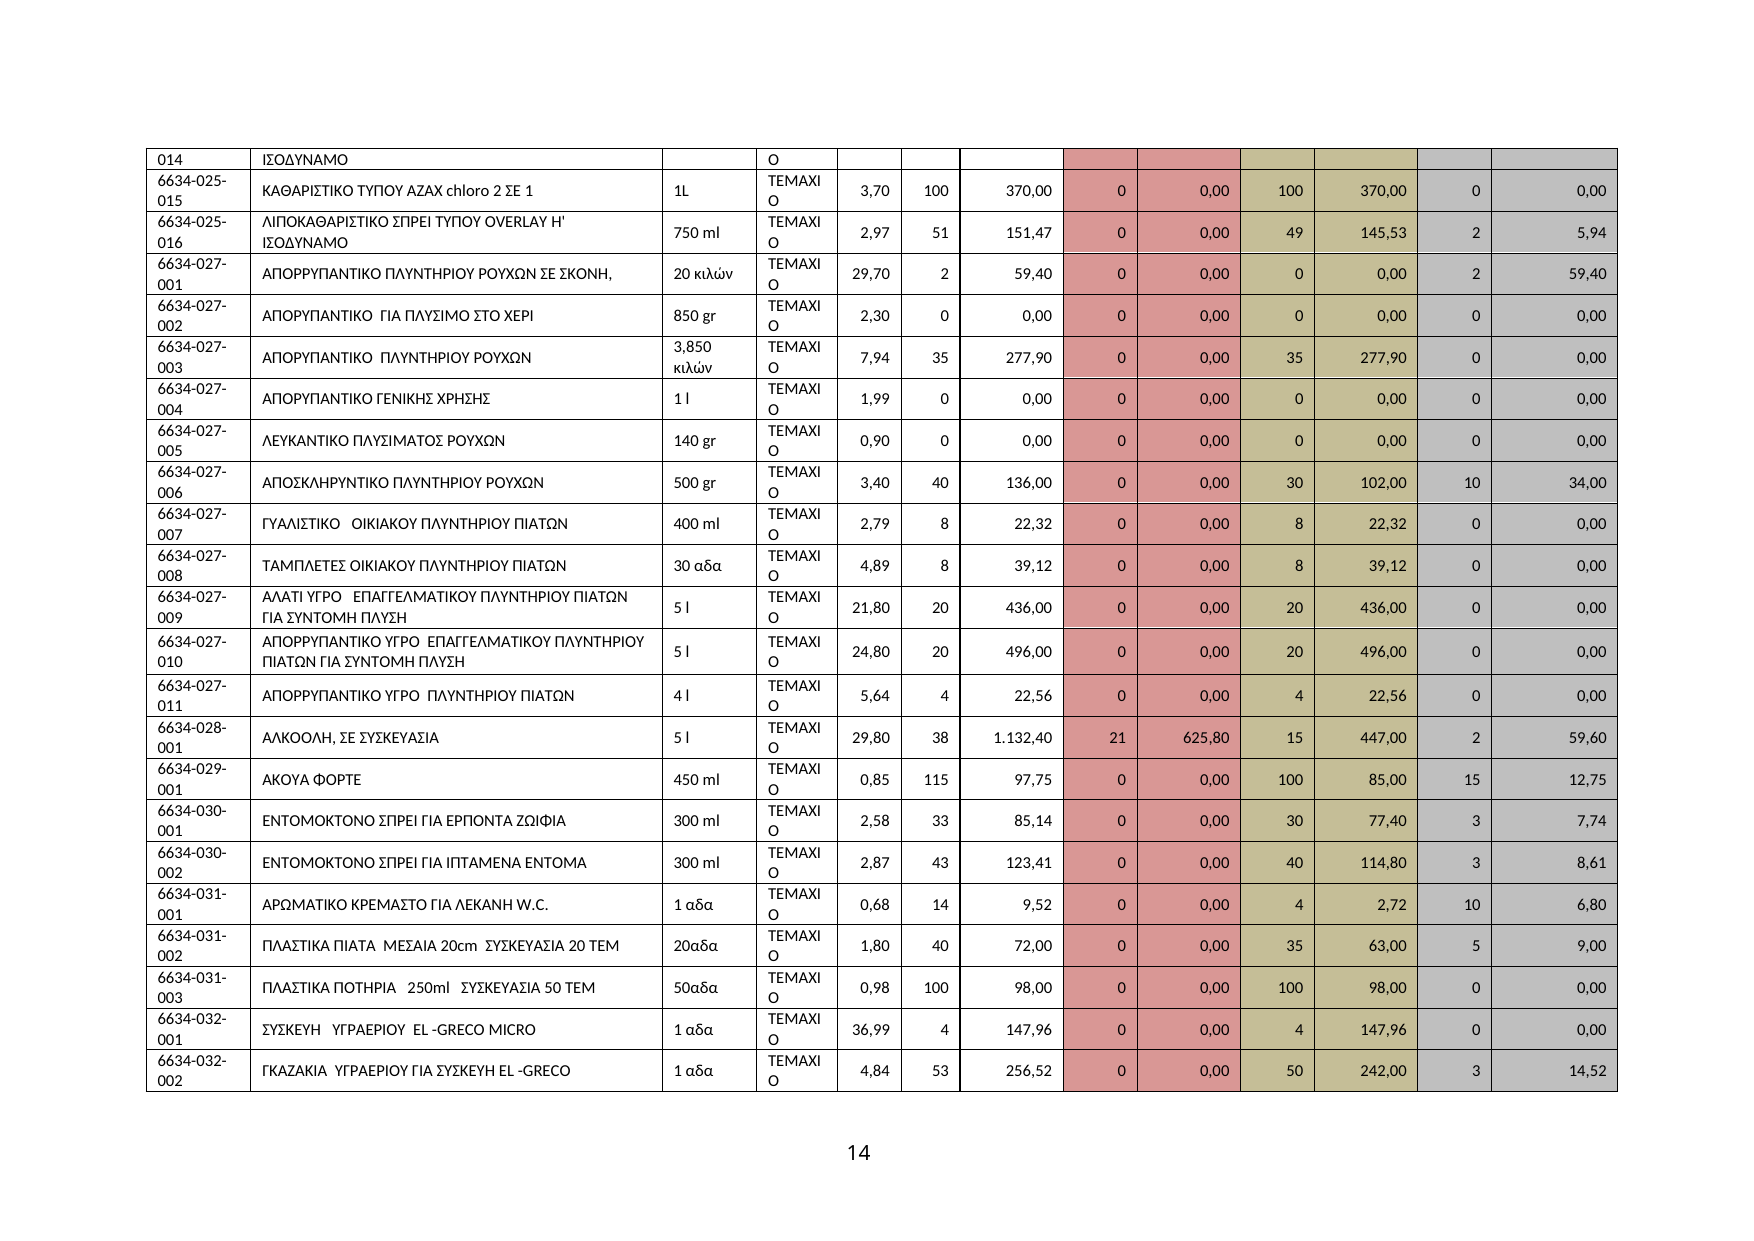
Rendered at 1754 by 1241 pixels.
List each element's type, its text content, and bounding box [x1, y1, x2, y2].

table_cell 10 [1418, 884, 1491, 924]
table_cell 2 [902, 254, 959, 294]
table_cell 0 [1418, 379, 1491, 419]
table_cell 29,70 [838, 254, 901, 294]
table_cell 277,90 [961, 337, 1063, 377]
table_cell 8 [902, 545, 959, 586]
table_cell 40 [902, 925, 959, 966]
table_cell 0 [1241, 295, 1314, 336]
table_cell 1 αδα [663, 884, 756, 924]
table_cell 3 [1418, 1050, 1491, 1091]
table_cell 0 [1064, 629, 1137, 674]
table_cell 5 l [663, 717, 756, 758]
table_cell 4 [902, 1009, 959, 1049]
table_cell 242,00 [1315, 1050, 1417, 1091]
table_cell 0 [1064, 170, 1137, 211]
table_cell 0 [1064, 295, 1137, 336]
table_cell ΤΕΜΑΧΙΟ [757, 545, 837, 586]
table_cell 2 [1418, 254, 1491, 294]
table_cell 85,14 [961, 800, 1063, 841]
table_cell 0,00 [1492, 629, 1617, 674]
table_cell 9,52 [961, 884, 1063, 924]
table_cell 6634-027-001 [147, 254, 250, 294]
table_cell 10 [902, 149, 959, 169]
table_cell 20 [902, 629, 959, 674]
table_cell 0 [1064, 337, 1137, 377]
table_cell 6634-029-001 [147, 759, 250, 799]
table_cell 1 αδα [663, 1009, 756, 1049]
table_cell 30 αδα [663, 545, 756, 586]
table_cell 6634-031-001 [147, 884, 250, 924]
table_cell ΤΕΜΑΧΙΟ [757, 717, 837, 758]
table_cell 0 [1064, 1050, 1137, 1091]
table_cell 0 [1241, 420, 1314, 461]
table_cell 400 ml [663, 504, 756, 544]
table_cell 0 [1418, 149, 1491, 169]
table_cell 0,00 [1315, 254, 1417, 294]
table_cell 24,80 [838, 629, 901, 674]
table_cell ΑΠΟΡΥΠΑΝΤΙΚΟ ΓΙΑ ΠΛΥΣΙΜΟ ΣΤΟ ΧΕΡΙ [251, 295, 662, 336]
table_cell 50 [1241, 1050, 1314, 1091]
table_cell 6634-025-016 [147, 212, 250, 252]
table_cell ΤΕΜΑΧΙΟ [757, 629, 837, 674]
table_cell 98,00 [961, 967, 1063, 1008]
table_cell 0 [1241, 379, 1314, 419]
table_cell 0,00 [1492, 1009, 1617, 1049]
table_cell 0,00 [1138, 504, 1240, 544]
table_cell 256,52 [961, 1050, 1063, 1091]
table_cell 2,72 [1315, 884, 1417, 924]
table_cell 1 αδα [663, 1050, 756, 1091]
table_cell 40 [902, 462, 959, 502]
table_cell 500 gr [663, 462, 756, 502]
table_cell 0 [1418, 295, 1491, 336]
table_cell 0,00 [1138, 675, 1240, 716]
table_cell 72,00 [961, 925, 1063, 966]
table_cell 8 [1241, 504, 1314, 544]
table_cell 100 [1241, 759, 1314, 799]
table_cell 0,00 [1138, 800, 1240, 841]
table_cell 140 gr [663, 420, 756, 461]
table_cell 3 [1418, 800, 1491, 841]
table_cell ΤΕΜΑΧΙΟ [757, 337, 837, 377]
table_cell ΛΙΠΟΚΑΘΑΡΙΣΤΙΚΟ ΣΠΡΕΙ ΤΥΠΟΥ OVERLAY Η' ΙΣΟΔΥΝΑΜΟ [251, 212, 662, 252]
table_cell 100 [902, 967, 959, 1008]
table_cell 20 [902, 587, 959, 627]
table_cell 6634-027-008 [147, 545, 250, 586]
table_cell 6634-025-014 [147, 149, 250, 169]
table_cell 370,00 [1315, 170, 1417, 211]
table_cell 0,00 [1492, 170, 1617, 211]
table_cell ΑΠΟΡΥΠΑΝΤΙΚΟ ΓΕΝΙΚΗΣ ΧΡΗΣΗΣ [251, 379, 662, 419]
table_cell 59,40 [961, 254, 1063, 294]
table_cell 5,80 [838, 149, 901, 169]
table_cell 145,53 [1315, 212, 1417, 252]
table_cell 22,56 [961, 675, 1063, 716]
table_cell ΑΠΟΣΚΛΗΡΥΝΤΙΚΟ ΠΛΥΝΤΗΡΙΟΥ ΡΟΥΧΩΝ [251, 462, 662, 502]
table_cell 0,00 [1138, 295, 1240, 336]
table_cell 6634-027-004 [147, 379, 250, 419]
table_cell 6634-030-001 [147, 800, 250, 841]
table_cell 0,00 [1138, 759, 1240, 799]
table_cell 0,68 [838, 884, 901, 924]
table_cell 2,87 [838, 842, 901, 883]
table_cell 0 [1064, 967, 1137, 1008]
table_cell 0,00 [1138, 925, 1240, 966]
table_cell ΤΕΜΑΧΙΟ [757, 420, 837, 461]
table_cell 6634-027-009 [147, 587, 250, 627]
table_cell ΑΠΟΡΡΥΠΑΝΤΙΚΟ ΥΓΡΟ ΠΛΥΝΤΗΡΙΟΥ ΠΙΑΤΩΝ [251, 675, 662, 716]
table_cell ΑΠΟΡΡΥΠΑΝΤΙΚΟ ΠΛΥΝΤΗΡΙΟΥ ΡΟΥΧΩΝ ΣΕ ΣΚΟΝΗ, [251, 254, 662, 294]
table_cell 38 [902, 717, 959, 758]
table_cell 58,00 [1315, 149, 1417, 169]
table_cell 0,00 [1138, 462, 1240, 502]
table_cell ΤΕΜΑΧΙΟ [757, 254, 837, 294]
table_cell 4 [1241, 675, 1314, 716]
table_cell 6634-027-005 [147, 420, 250, 461]
table_cell 1.132,40 [961, 717, 1063, 758]
table_cell ΤΕΜΑΧΙΟ [757, 295, 837, 336]
table_cell 0,00 [1138, 629, 1240, 674]
table_cell 0,00 [1138, 212, 1240, 252]
table_cell ΚΑΘΑΡΙΣΤΙΚΟ ΤΥΠΟΥ ΑΖΑΧ chloro 2 ΣΕ 1 [251, 170, 662, 211]
table_cell 14 [902, 884, 959, 924]
table_cell 0 [1241, 254, 1314, 294]
table_cell 6634-027-010 [147, 629, 250, 674]
table_cell 77,40 [1315, 800, 1417, 841]
table_cell 6634-032-001 [147, 1009, 250, 1049]
table_cell 2,79 [838, 504, 901, 544]
table_cell 370,00 [961, 170, 1063, 211]
table_cell 0 [1418, 545, 1491, 586]
table_cell 0,00 [1138, 545, 1240, 586]
table_cell 4 [1241, 884, 1314, 924]
table_cell ΤΕΜΑΧΙΟ [757, 587, 837, 627]
table_cell 147,96 [1315, 1009, 1417, 1049]
table_cell ΤΕΜΑΧΙΟ [757, 1050, 837, 1091]
table_cell 0,90 [838, 420, 901, 461]
table_cell 43 [902, 842, 959, 883]
table_cell 0 [1064, 587, 1137, 627]
table_cell 0 [1418, 170, 1491, 211]
table_cell 5,94 [1492, 212, 1617, 252]
table_cell 436,00 [961, 587, 1063, 627]
table_cell ΤΕΜΑΧΙΟ [757, 842, 837, 883]
table_cell ΤΑΜΠΛΕΤΕΣ ΟΙΚΙΑΚΟΥ ΠΛΥΝΤΗΡΙΟΥ ΠΙΑΤΩΝ [251, 545, 662, 586]
table_cell 0 [1064, 925, 1137, 966]
table_cell 0,00 [1138, 967, 1240, 1008]
table_cell 30 [1241, 800, 1314, 841]
table_cell ΤΕΜΑΧΙΟ [757, 170, 837, 211]
table_cell 6634-027-007 [147, 504, 250, 544]
table_cell ΤΕΜΑΧΙΟ [757, 884, 837, 924]
table_cell 100 [902, 170, 959, 211]
table_cell ΑΚΟΥΑ ΦΟΡΤΕ [251, 759, 662, 799]
table_cell 0,00 [961, 420, 1063, 461]
table_cell ΤΕΜΑΧΙΟ [757, 967, 837, 1008]
table_cell 58,00 [961, 149, 1063, 169]
table_cell 22,32 [1315, 504, 1417, 544]
table_cell 4,84 [838, 1050, 901, 1091]
table_cell 12,75 [1492, 759, 1617, 799]
table_cell ΣΥΣΚΕΥΗ ΥΓΡΑΕΡΙΟΥ EL -GRECO MICRO [251, 1009, 662, 1049]
table_cell 5 l [663, 629, 756, 674]
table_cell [251, 149, 662, 169]
table_cell 7,94 [838, 337, 901, 377]
table_cell 20αδα [663, 925, 756, 966]
table_cell 1,99 [838, 379, 901, 419]
table_cell 0,85 [838, 759, 901, 799]
table_cell 0 [1064, 149, 1137, 169]
table_cell 0 [902, 420, 959, 461]
table_cell 34,00 [1492, 462, 1617, 502]
table_cell 850 gr [663, 295, 756, 336]
table_cell 0,00 [1138, 420, 1240, 461]
table_cell 22,56 [1315, 675, 1417, 716]
table_cell 53 [902, 1050, 959, 1091]
table_cell 2,97 [838, 212, 901, 252]
table_cell 500 ml [663, 149, 756, 169]
table_cell 0,00 [1315, 420, 1417, 461]
table_cell 0 [1418, 1009, 1491, 1049]
table_cell ΠΛΑΣΤΙΚΑ ΠΟΤΗΡΙΑ 250ml ΣΥΣΚΕΥΑΣΙΑ 50 ΤΕΜ [251, 967, 662, 1008]
table_cell ΓΥΑΛΙΣΤΙΚΟ ΟΙΚΙΑΚΟΥ ΠΛΥΝΤΗΡΙΟΥ ΠΙΑΤΩΝ [251, 504, 662, 544]
table_cell 8 [1241, 545, 1314, 586]
table_cell 0,98 [838, 967, 901, 1008]
table_cell 0 [1064, 800, 1137, 841]
table_cell 6634-027-011 [147, 675, 250, 716]
table_cell 0,00 [1492, 337, 1617, 377]
table_cell 6634-028-001 [147, 717, 250, 758]
table_cell ΛΕΥΚΑΝΤΙΚΟ ΠΛΥΣΙΜΑΤΟΣ ΡΟΥΧΩΝ [251, 420, 662, 461]
table_cell ΑΠΟΡΡΥΠΑΝΤΙΚΟ ΥΓΡΟ ΕΠΑΓΓΕΛΜΑΤΙΚΟΥ ΠΛΥΝΤΗΡΙΟΥ ΠΙΑΤΩΝ ΓΙΑ ΣΥΝΤΟΜΗ ΠΛΥΣΗ [251, 629, 662, 674]
table_cell ΤΕΜΑΧΙΟ [757, 800, 837, 841]
table_cell 0,00 [1492, 295, 1617, 336]
table_cell 136,00 [961, 462, 1063, 502]
table_cell 0,00 [1138, 379, 1240, 419]
table_cell 115 [902, 759, 959, 799]
table_cell 59,40 [1492, 254, 1617, 294]
table_cell 5,64 [838, 675, 901, 716]
table_cell 123,41 [961, 842, 1063, 883]
table_cell 6634-031-002 [147, 925, 250, 966]
table_cell 2 [1418, 212, 1491, 252]
table_cell 20 κιλών [663, 254, 756, 294]
table_cell 4 [1241, 1009, 1314, 1049]
table_cell 6,80 [1492, 884, 1617, 924]
table_cell ΤΕΜΑΧΙΟ [757, 462, 837, 502]
table_cell 6634-031-003 [147, 967, 250, 1008]
table_cell 21,80 [838, 587, 901, 627]
table_cell 1 l [663, 379, 756, 419]
table_cell 33 [902, 800, 959, 841]
table_cell 97,75 [961, 759, 1063, 799]
table_cell 6634-032-002 [147, 1050, 250, 1091]
table_cell 0,00 [1492, 379, 1617, 419]
table_cell 5 l [663, 587, 756, 627]
table_cell 35 [1241, 337, 1314, 377]
table_cell 35 [1241, 925, 1314, 966]
table_cell 0,00 [1138, 587, 1240, 627]
table_cell 8 [902, 504, 959, 544]
table_cell 0,00 [1315, 295, 1417, 336]
table_cell ΑΡΩΜΑΤΙΚΟ ΚΡΕΜΑΣΤΟ ΓΙΑ ΛΕΚΑΝΗ W.C. [251, 884, 662, 924]
table_cell 0,00 [1492, 675, 1617, 716]
table_cell 496,00 [961, 629, 1063, 674]
table_cell 15 [1241, 717, 1314, 758]
table_cell 0 [1064, 462, 1137, 502]
table_cell 0 [1064, 884, 1137, 924]
table_cell 0,00 [1138, 842, 1240, 883]
table_cell 0,00 [1138, 1050, 1240, 1091]
table_cell ΕΝΤΟΜΟΚΤΟΝΟ ΣΠΡΕΙ ΓΙΑ ΕΡΠΟΝΤΑ ΖΩΙΦΙΑ [251, 800, 662, 841]
table_cell 22,32 [961, 504, 1063, 544]
table_cell 147,96 [961, 1009, 1063, 1049]
table_cell 0 [1064, 212, 1137, 252]
table_cell ΕΝΤΟΜΟΚΤΟΝΟ ΣΠΡΕΙ ΓΙΑ ΙΠΤΑΜΕΝΑ ΕΝΤΟΜΑ [251, 842, 662, 883]
table_cell 0 [1418, 504, 1491, 544]
table_cell 0 [1418, 587, 1491, 627]
table_cell 0 [1418, 675, 1491, 716]
table_cell 20 [1241, 587, 1314, 627]
table_cell 100 [1241, 170, 1314, 211]
table_cell 2 [1418, 717, 1491, 758]
table_cell 3,70 [838, 170, 901, 211]
table_cell 436,00 [1315, 587, 1417, 627]
table_cell 625,80 [1138, 717, 1240, 758]
table_cell 6634-025-015 [147, 170, 250, 211]
table_cell 20 [1241, 629, 1314, 674]
table_cell 100 [1241, 967, 1314, 1008]
table_cell 0,00 [1138, 254, 1240, 294]
table_cell 6634-030-002 [147, 842, 250, 883]
table_cell 4 l [663, 675, 756, 716]
table_cell 0,00 [1138, 170, 1240, 211]
table_cell 0,00 [961, 379, 1063, 419]
table_cell 0 [1418, 629, 1491, 674]
table_cell 151,47 [961, 212, 1063, 252]
table_cell 0,00 [1138, 337, 1240, 377]
table_cell 39,12 [1315, 545, 1417, 586]
table_cell 447,00 [1315, 717, 1417, 758]
table_cell 0 [1064, 759, 1137, 799]
table_cell 40 [1241, 842, 1314, 883]
table_cell 1,80 [838, 925, 901, 966]
table_cell 14,52 [1492, 1050, 1617, 1091]
table_cell 63,00 [1315, 925, 1417, 966]
table_cell 30 [1241, 462, 1314, 502]
table_cell 0 [1064, 675, 1137, 716]
table_cell ΠΛΑΣΤΙΚΑ ΠΙΑΤΑ ΜΕΣΑΙΑ 20cm ΣΥΣΚΕΥΑΣΙΑ 20 ΤΕΜ [251, 925, 662, 966]
table_cell 0,00 [1315, 379, 1417, 419]
table_cell 4,89 [838, 545, 901, 586]
table_cell 39,12 [961, 545, 1063, 586]
table_cell 3,40 [838, 462, 901, 502]
table_cell 50αδα [663, 967, 756, 1008]
table_cell 8,61 [1492, 842, 1617, 883]
table_cell ΑΛΑΤΙ ΥΓΡΟ ΕΠΑΓΓΕΛΜΑΤΙΚΟΥ ΠΛΥΝΤΗΡΙΟΥ ΠΙΑΤΩΝ ΓΙΑ ΣΥΝΤΟΜΗ ΠΛΥΣΗ [251, 587, 662, 627]
table_cell 7,74 [1492, 800, 1617, 841]
table_cell 6634-027-006 [147, 462, 250, 502]
table_cell 496,00 [1315, 629, 1417, 674]
table_cell 0 [1064, 420, 1137, 461]
table_cell 59,60 [1492, 717, 1617, 758]
table_cell 9,00 [1492, 925, 1617, 966]
table_cell 2,30 [838, 295, 901, 336]
table_cell 49 [1241, 212, 1314, 252]
table_cell 6634-027-002 [147, 295, 250, 336]
table_cell 0 [1418, 420, 1491, 461]
table_cell 277,90 [1315, 337, 1417, 377]
table_cell 0,00 [1492, 420, 1617, 461]
table_cell 0 [1064, 1009, 1137, 1049]
table_cell 51 [902, 212, 959, 252]
table_cell 4 [902, 675, 959, 716]
table_cell ΤΕΜΑΧΙΟ [757, 212, 837, 252]
table_cell 0,00 [1492, 587, 1617, 627]
table_cell 6634-027-003 [147, 337, 250, 377]
table_cell ΑΠΟΡΥΠΑΝΤΙΚΟ ΠΛΥΝΤΗΡΙΟΥ ΡΟΥΧΩΝ [251, 337, 662, 377]
table_cell 35 [902, 337, 959, 377]
table_cell ΑΛΚΟΟΛΗ, ΣΕ ΣΥΣΚΕΥΑΣΙΑ [251, 717, 662, 758]
table_cell 0,00 [1492, 504, 1617, 544]
table_cell 0,00 [1138, 149, 1240, 169]
table_cell 0 [1418, 967, 1491, 1008]
table_cell 0,00 [1138, 884, 1240, 924]
table_cell 0 [1064, 842, 1137, 883]
table_cell ΤΕΜΑΧΙΟ [757, 504, 837, 544]
table_cell 0 [1064, 379, 1137, 419]
table_cell 2,58 [838, 800, 901, 841]
table_cell 0 [902, 295, 959, 336]
table_cell 5 [1418, 925, 1491, 966]
table_cell 36,99 [838, 1009, 901, 1049]
table_cell 300 ml [663, 842, 756, 883]
table_cell ΤΕΜΑΧΙΟ [757, 675, 837, 716]
table_cell 450 ml [663, 759, 756, 799]
table_cell ΤΕΜΑΧΙΟ [757, 379, 837, 419]
table_cell 1L [663, 170, 756, 211]
table_cell 102,00 [1315, 462, 1417, 502]
table_cell ΤΕΜΑΧΙΟ [757, 149, 837, 169]
table_cell 0,00 [1492, 149, 1617, 169]
table_cell 0,00 [1138, 1009, 1240, 1049]
table_cell 0 [902, 379, 959, 419]
table_cell 98,00 [1315, 967, 1417, 1008]
table_cell 0,00 [1492, 967, 1617, 1008]
table_cell 750 ml [663, 212, 756, 252]
table_cell 10 [1418, 462, 1491, 502]
table_cell 300 ml [663, 800, 756, 841]
table_cell 0 [1418, 337, 1491, 377]
table_cell 0 [1064, 254, 1137, 294]
table_cell 0 [1064, 504, 1137, 544]
table_cell 3,850 κιλών [663, 337, 756, 377]
table_cell 15 [1418, 759, 1491, 799]
table_cell 0,00 [961, 295, 1063, 336]
table_cell ΤΕΜΑΧΙΟ [757, 759, 837, 799]
table_cell 0 [1064, 545, 1137, 586]
table_cell ΓΚΑΖΑΚΙΑ ΥΓΡΑΕΡΙΟΥ ΓΙΑ ΣΥΣΚΕΥΉ EL -GRECO [251, 1050, 662, 1091]
table_cell ΤΕΜΑΧΙΟ [757, 1009, 837, 1049]
table_cell ΤΕΜΑΧΙΟ [757, 925, 837, 966]
table_cell 85,00 [1315, 759, 1417, 799]
table_cell 29,80 [838, 717, 901, 758]
table_cell 10 [1241, 149, 1314, 169]
table_cell 21 [1064, 717, 1137, 758]
table_cell 0,00 [1492, 545, 1617, 586]
table_cell 3 [1418, 842, 1491, 883]
table_cell 114,80 [1315, 842, 1417, 883]
